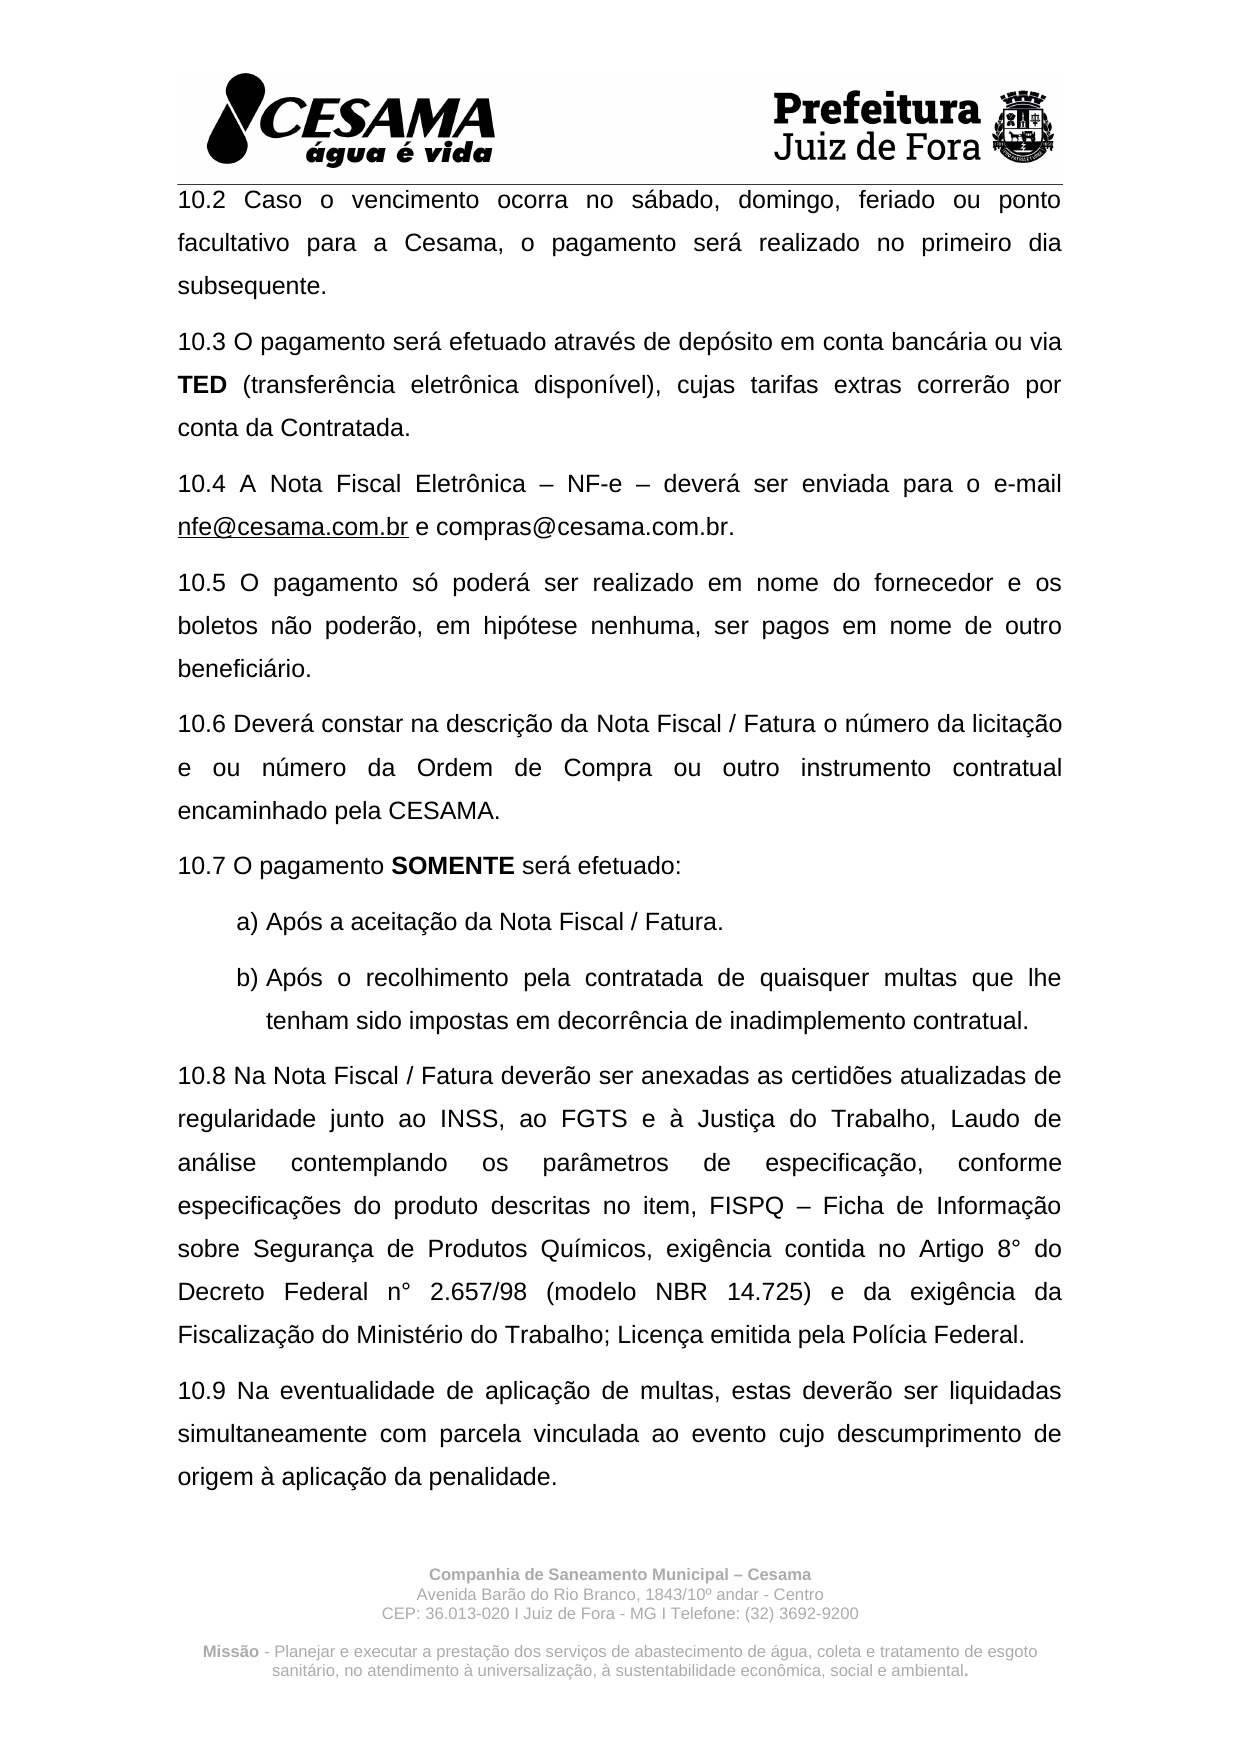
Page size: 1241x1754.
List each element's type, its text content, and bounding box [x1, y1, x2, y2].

text 10.3 O pagamento será efetuado através de depósito em conta bancária ou via TED (transferência eletrônica disponível), cujas tarifas extras correrão por conta da Contratada. [177, 327, 1063, 442]
text 10.5 O pagamento só poderá ser realizado em nome do fornecedor e os boletos não poderão, em hipótese nenhuma, ser pagos em nome de outro beneficiário. [177, 567, 1063, 682]
list Após a aceitação da Nota Fiscal / Fatura. [236, 907, 1063, 936]
text 10.7 O pagamento SOMENTE será efetuado: [177, 851, 1063, 880]
text 10.4 A Nota Fiscal Eletrônica – NF-e – deverá ser enviada para o e-mail nfe@cesama.com.br e compras@cesama.com.br. [177, 469, 1063, 541]
text 10.9 Na eventualidade de aplicação de multas, estas deverão ser liquidadas simultaneamente com parcela vinculada ao evento cujo descumprimento de origem à aplicação da penalidade. [177, 1376, 1063, 1491]
text 10.2 Caso o vencimento ocorra no sábado, domingo, feriado ou ponto facultativo para a Cesama, o pagamento será realizado no primeiro dia subsequente. [177, 185, 1063, 300]
text 10.6 Deverá constar na descrição da Nota Fiscal / Fatura o número da licitação e ou número da Ordem de Compra ou outro instrumento contratual encaminhado pela CESAMA. [177, 709, 1063, 824]
text 10.8 Na Nota Fiscal / Fatura deverão ser anexadas as certidões atualizadas de regularidade junto ao INSS, ao FGTS e à Justiça do Trabalho, Laudo de análise contemplando os parâmetros de especificação, conforme especificações do produto descritas no item, FISPQ – Ficha de Informação sobre Segurança de Produtos Químicos, exigência contida no Artigo 8° do Decreto Federal n° 2.657/98 (modelo NBR 14.725) e da exigência da Fiscalização do Ministério do Trabalho; Licença emitida pela Polícia Federal. [177, 1061, 1063, 1349]
list Após o recolhimento pela contratada de quaisquer multas que lhe tenham sido impostas em decorrência de inadimplemento contratual. [236, 962, 1063, 1034]
picture [177, 73, 1063, 185]
